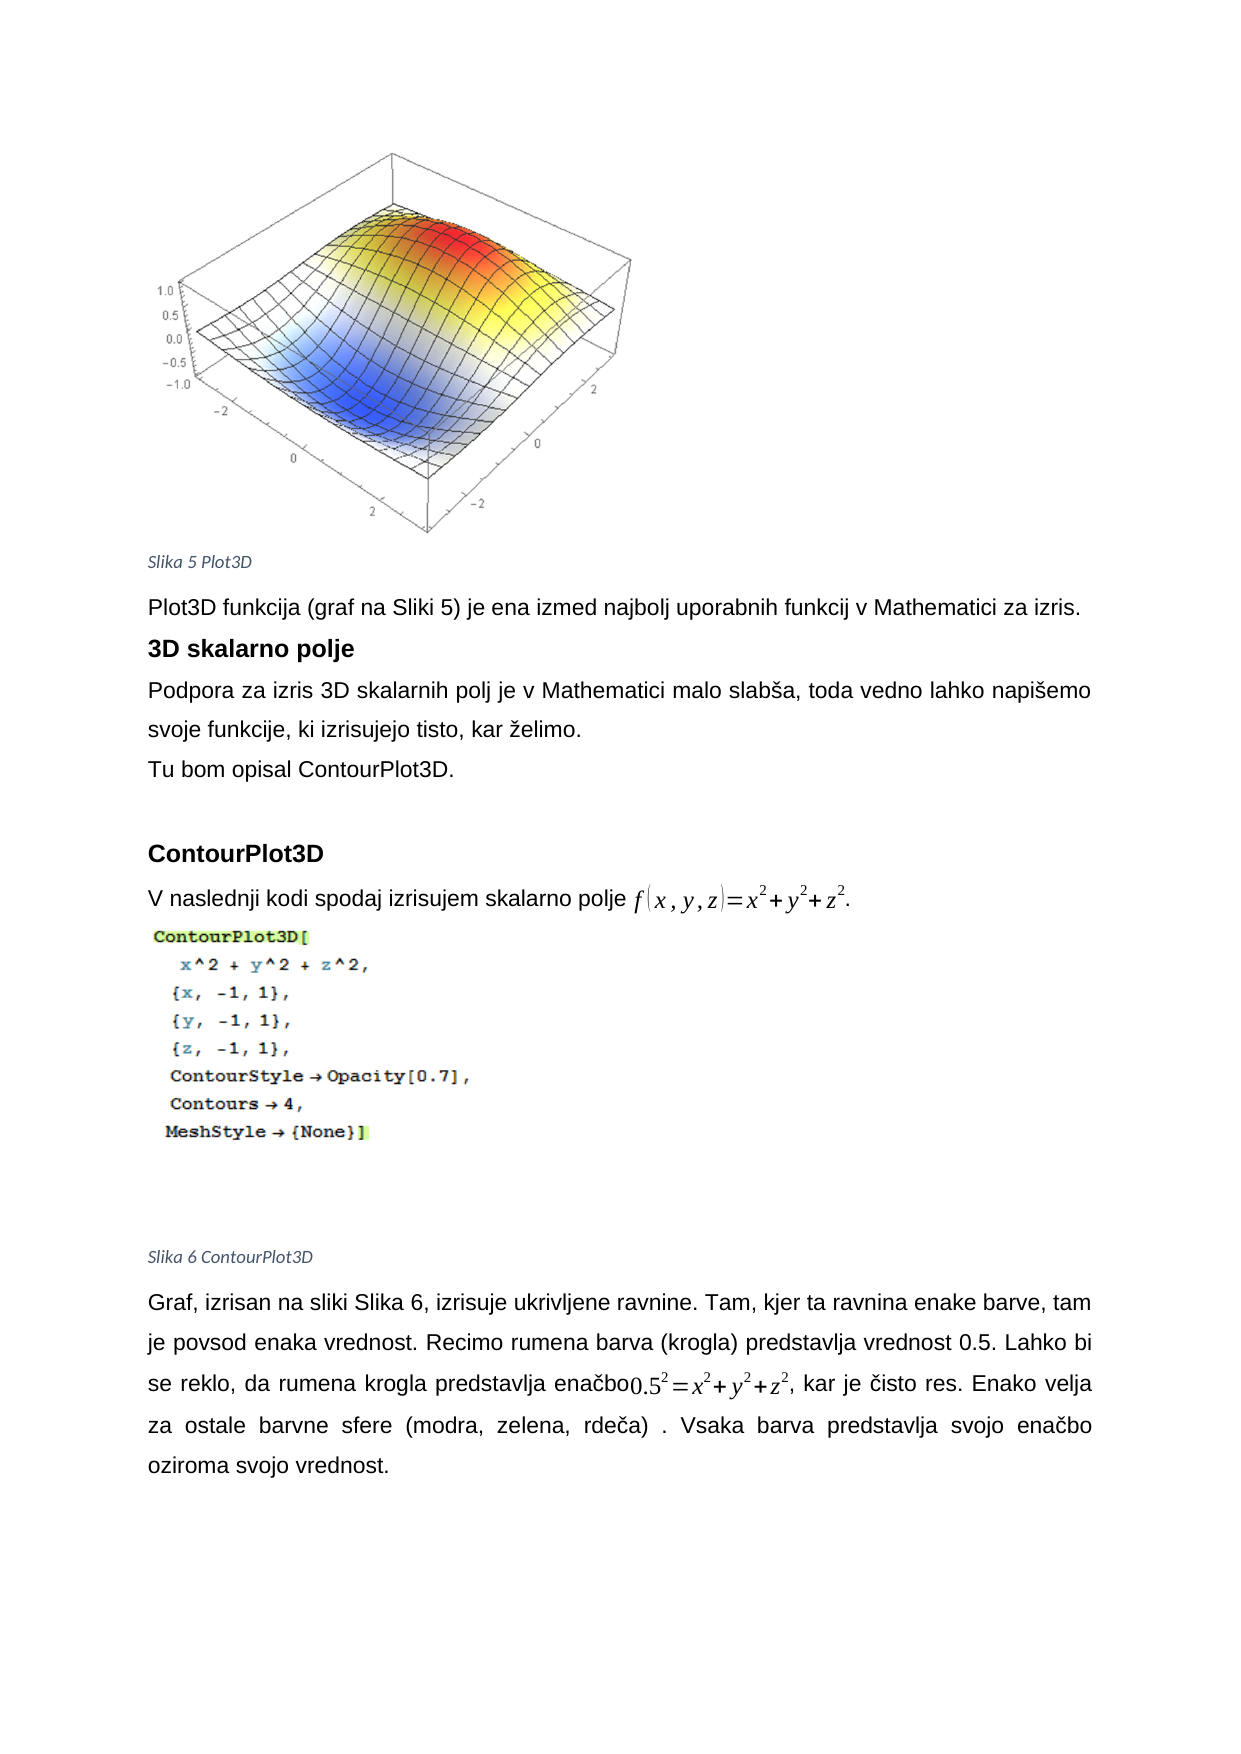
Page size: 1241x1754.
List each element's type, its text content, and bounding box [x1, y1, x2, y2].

text Tu bom opisal ContourPlot3D. [148, 756, 1093, 782]
picture [147, 147, 643, 537]
text Podpora za izris 3D skalarnih polj je v Mathematici malo slabša, toda vedno lahko napišemo svoje funkcije, ki izrisujejo tisto, kar želimo. [148, 677, 1093, 743]
text Graf, izrisan na sliki Slika 6, izrisuje ukrivljene ravnine. Tam, kjer ta ravnina enake barve, tam je povsod enaka vrednost. Recimo rumena barva (krogla) predstavlja vrednost 0.5. Lahko bi se reklo, da rumena krogla predstavlja enačbo, kar je čisto res. Enako velja za ostale barvne sfere (modra, zelena, rdeča) . Vsaka barva predstavlja svojo enačbo oziroma svojo vrednost. [148, 1289, 1093, 1478]
picture [147, 927, 479, 1147]
text Slika 5 Plot3D [148, 551, 1093, 573]
text 3D skalarno polje [148, 634, 1093, 663]
text Slika 6 ContourPlot3D [148, 1245, 1093, 1268]
text Plot3D funkcija (graf na Sliki 5) je ena izmed najbolj uporabnih funkcij v Mathematici za izris. [148, 594, 1093, 621]
text V naslednji kodi spodaj izrisujem skalarno polje . [148, 882, 1093, 914]
text ContourPlot3D [148, 838, 1093, 867]
